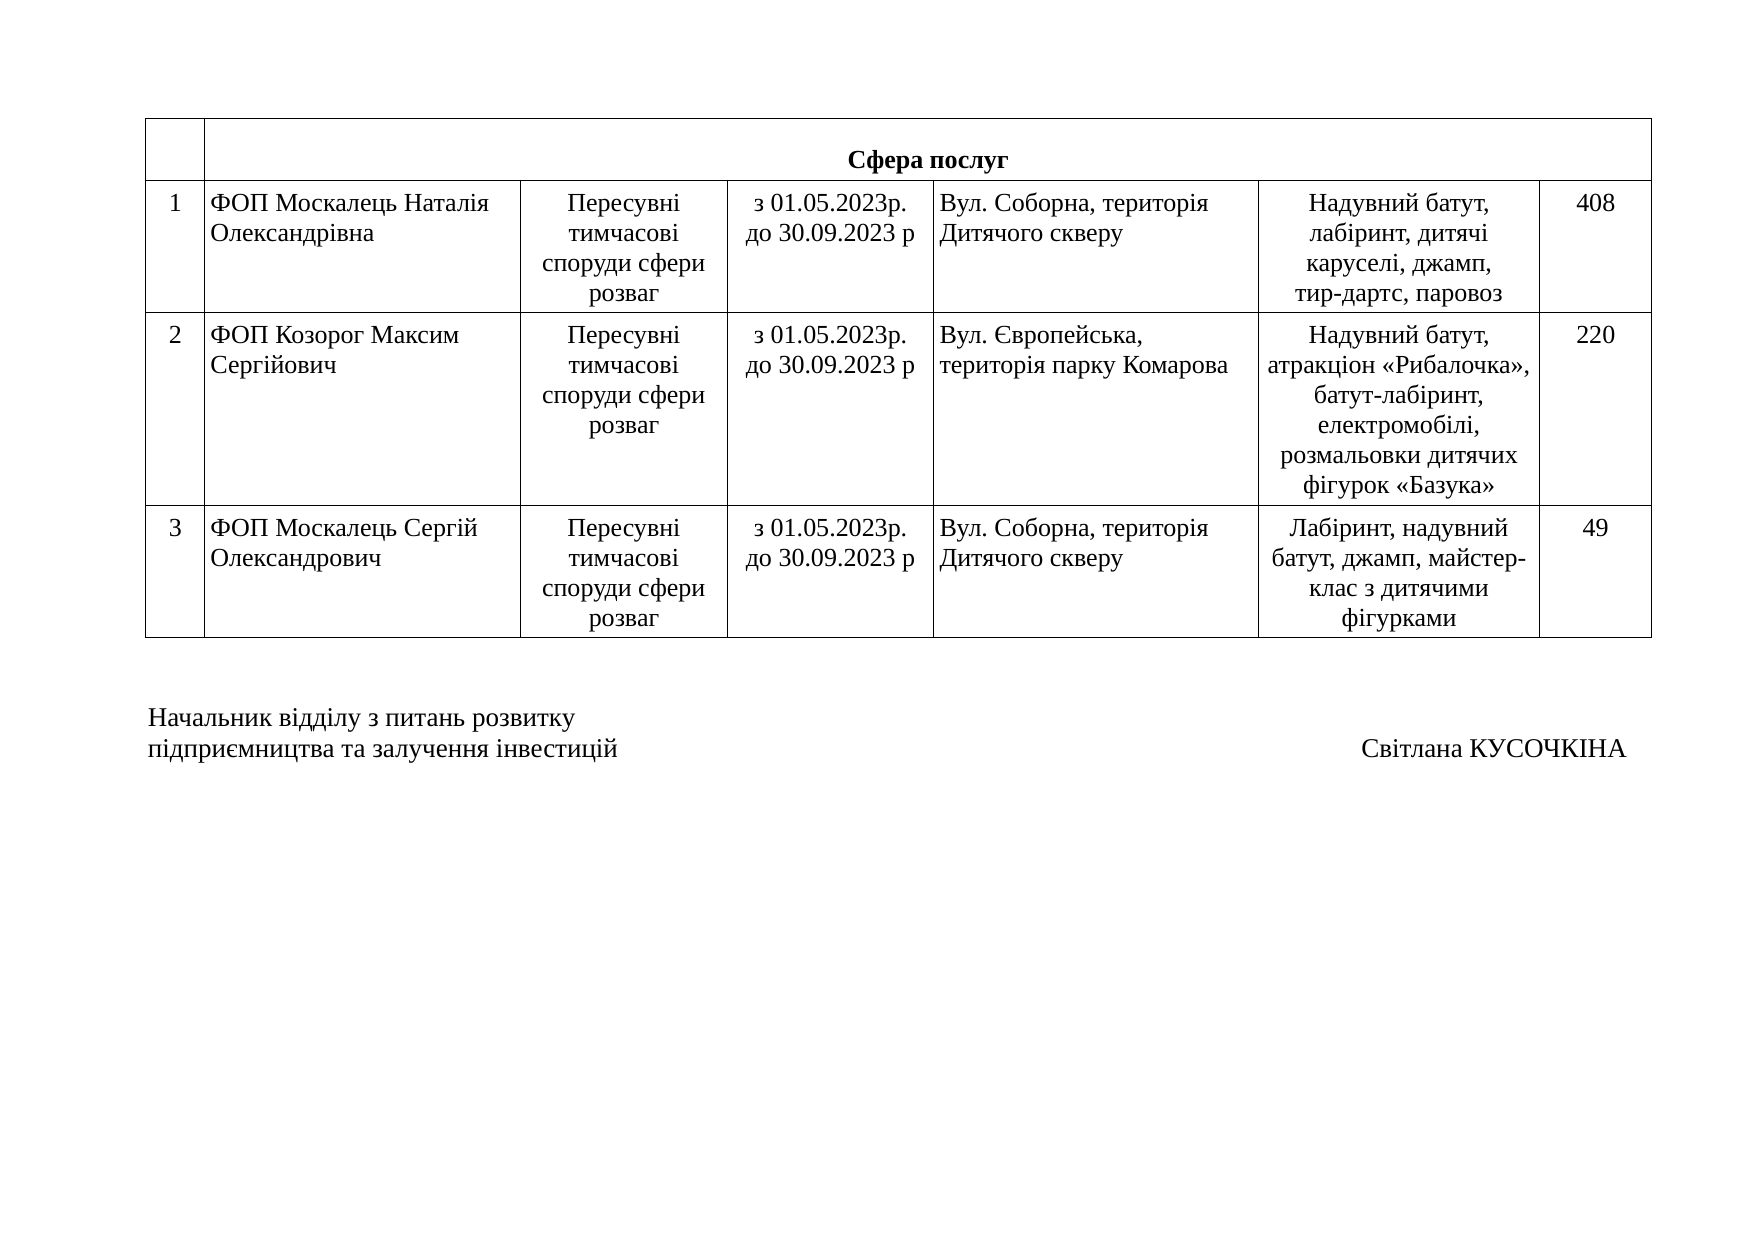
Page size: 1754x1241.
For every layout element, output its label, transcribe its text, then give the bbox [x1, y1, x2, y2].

table_cell Вул. Соборна, територія Дитячого скверу [934, 506, 1258, 637]
text Начальник відділу з питань розвитку [148, 701, 1679, 732]
table_cell Надувний батут, атракціон «Рибалочка», батут-лабіринт, електромобілі, розмальовки дитячих фігурок «Базука» [1259, 313, 1539, 505]
table_cell Вул. Соборна, територія Дитячого скверу [934, 181, 1258, 312]
table_cell ФОП Москалець Наталія Олександрівна [205, 181, 520, 312]
table_cell Пересувні тимчасові споруди сфери розваг [521, 506, 727, 637]
table_cell Лабіринт, надувний батут, джамп, майстер-клас з дитячими фігурками [1259, 506, 1539, 637]
table_cell 220 [1540, 313, 1651, 505]
table_cell 408 [1540, 181, 1651, 312]
table_cell Вул. Європейська, територія парку Комарова [934, 313, 1258, 505]
table_cell з 01.05.2023р. до 30.09.2023 р [728, 181, 933, 312]
table_cell з 01.05.2023р. до 30.09.2023 р [728, 506, 933, 637]
table_cell Сфера послуг [205, 119, 1651, 180]
table_cell 1 [146, 181, 204, 312]
table_cell 3 [146, 506, 204, 637]
table_cell ФОП Москалець Сергій Олександрович [205, 506, 520, 637]
table_cell Надувний батут, лабіринт, дитячі каруселі, джамп, тир-дартс, паровоз [1259, 181, 1539, 312]
table_cell Пересувні тимчасові споруди сфери розваг [521, 181, 727, 312]
table_cell ФОП Козорог Максим Сергійович [205, 313, 520, 505]
table_cell 49 [1540, 506, 1651, 637]
text підприємництва та залучення інвестицій Світлана КУСОЧКІНА [148, 732, 1679, 763]
table_cell з 01.05.2023р. до 30.09.2023 р [728, 313, 933, 505]
table_cell 2 [146, 313, 204, 505]
table_cell Пересувні тимчасові споруди сфери розваг [521, 313, 727, 505]
table_cell [146, 119, 204, 180]
